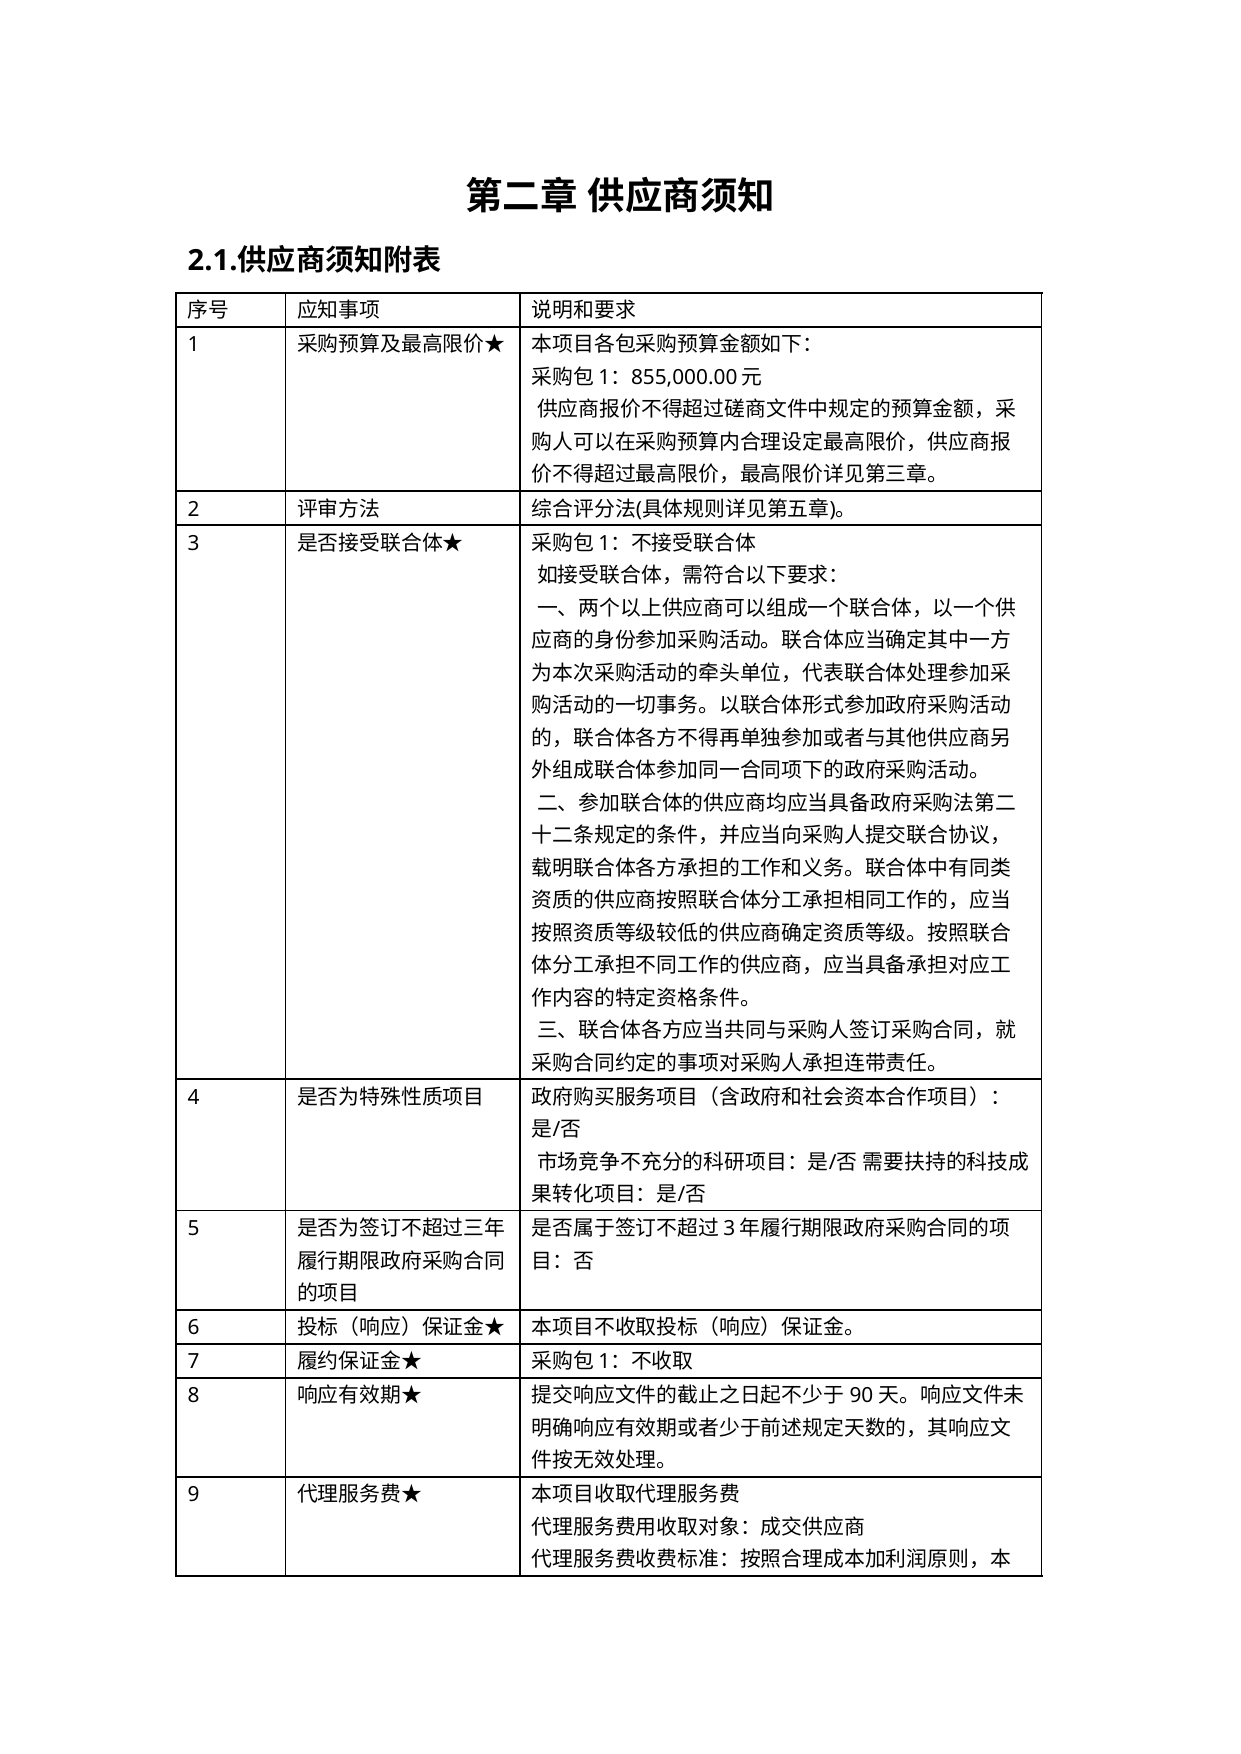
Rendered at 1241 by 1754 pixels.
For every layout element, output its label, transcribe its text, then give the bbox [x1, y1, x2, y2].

table_cell 响应有效期★ [286, 1379, 519, 1476]
table_cell 评审方法 [286, 492, 519, 524]
table_cell 投标（响应）保证金★ [286, 1311, 519, 1343]
table_header 序号 [177, 294, 285, 326]
table_cell 采购预算及最高限价★ [286, 328, 519, 490]
table_cell 本项目不收取投标（响应）保证金。 [521, 1311, 1041, 1343]
table_cell 3 [177, 526, 285, 1078]
text 2.1.供应商须知附表 [187, 227, 1053, 292]
table_cell 是否属于签订不超过3年履行期限政府采购合同的项目：否 [521, 1211, 1041, 1309]
table_cell 7 [177, 1345, 285, 1377]
table_cell 4 [177, 1080, 285, 1210]
table_cell 2 [177, 492, 285, 524]
table_cell 是否接受联合体★ [286, 526, 519, 1078]
table_cell 是否为签订不超过三年履行期限政府采购合同的项目 [286, 1211, 519, 1309]
table_cell 是否为特殊性质项目 [286, 1080, 519, 1210]
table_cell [521, 1478, 1041, 1575]
table_cell 6 [177, 1311, 285, 1343]
table_cell 9 [177, 1478, 285, 1575]
table_cell 政府购买服务项目（含政府和社会资本合作项目）：是/否 市场竞争不充分的科研项目：是/否 需要扶持的科技成果转化项目：是/否 [521, 1080, 1041, 1210]
table_cell 1 [177, 328, 285, 490]
table_cell 5 [177, 1211, 285, 1309]
table_cell 提交响应文件的截止之日起不少于 90 天。响应文件未明确响应有效期或者少于前述规定天数的，其响应文件按无效处理。 [521, 1379, 1041, 1476]
text 第二章 供应商须知 [187, 162, 1053, 227]
table_cell 代理服务费★ [286, 1478, 519, 1575]
table_header 说明和要求 [521, 294, 1041, 326]
table_cell 本项目各包采购预算金额如下： 采购包1：855,000.00元 供应商报价不得超过磋商文件中规定的预算金额，采购人可以在采购预算内合理设定最高限价，供应商报价不得超过最高限价，最高限价详见第三章。 [521, 328, 1041, 490]
table_header 应知事项 [286, 294, 519, 326]
table_cell 综合评分法(具体规则详见第五章)。 [521, 492, 1041, 524]
table_cell 采购包1：不收取 [521, 1345, 1041, 1377]
table_cell 8 [177, 1379, 285, 1476]
table_cell 采购包1：不接受联合体 如接受联合体，需符合以下要求： 一、两个以上供应商可以组成一个联合体，以一个供应商的身份参加采购活动。联合体应当确定其中一方为本次采购活动的牵头单位，代表联合体处理参加采购活动的一切事务。以联合体形式参加政府采购活动的，联合体各方不得再单独参加或者与其他供应商另外组成联合体参加同一合同项下的政府采购活动。 二、参加联合体的供应商均应当具备政府采购法第二十二条规定的条件，并应当向采购人提交联合协议，载明联合体各方承担的工作和义务。联合体中有同类资质的供应商按照联合体分工承担相同工作的，应当按照资质等级较低的供应商确定资质等级。按照联合体分工承担不同工作的供应商，应当具备承担对应工作内容的特定资格条件。 三、联合体各方应当共同与采购人签订采购合同，就采购合同约定的事项对采购人承担连带责任。 [521, 526, 1041, 1078]
table_cell 履约保证金★ [286, 1345, 519, 1377]
